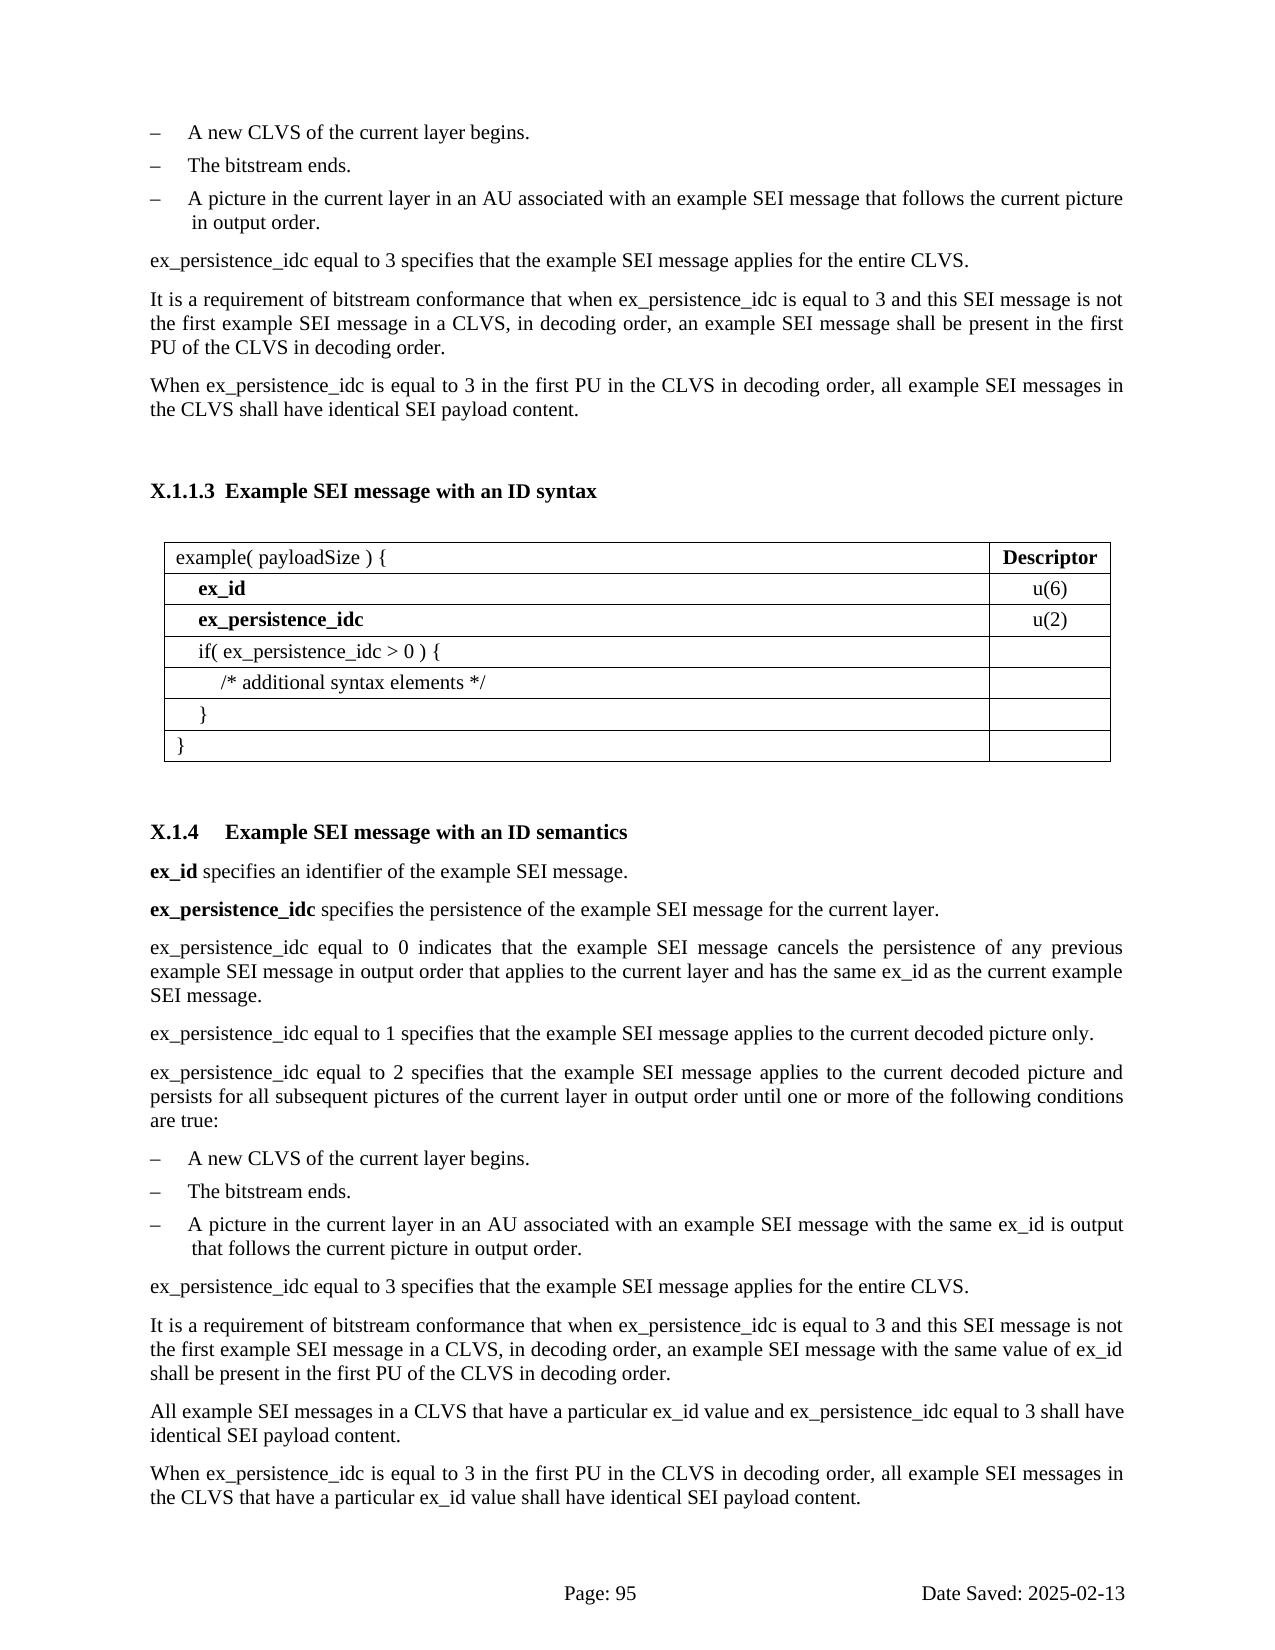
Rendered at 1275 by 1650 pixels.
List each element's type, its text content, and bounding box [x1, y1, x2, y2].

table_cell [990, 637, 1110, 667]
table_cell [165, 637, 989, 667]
text All example SEI messages in a CLVS that have a particular ex_id value and ex_persistence_idc equal to 3 shall have identical SEI payload content. [150, 1399, 1125, 1447]
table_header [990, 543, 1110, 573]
text It is a requirement of bitstream conformance that when ex_persistence_idc is equal to 3 and this SEI message is not the first example SEI message in a CLVS, in decoding order, an example SEI message shall be present in the first PU of the CLVS in decoding order. [150, 287, 1125, 359]
text – The bitstream ends. [150, 1179, 1125, 1203]
text – A picture in the current layer in an AU associated with an example SEI message with the same ex_id is output that follows the current picture in output order. [150, 1212, 1125, 1260]
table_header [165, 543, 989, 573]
text When ex_persistence_idc is equal to 3 in the first PU in the CLVS in decoding order, all example SEI messages in the CLVS shall have identical SEI payload content. [150, 373, 1125, 421]
text It is a requirement of bitstream conformance that when ex_persistence_idc is equal to 3 and this SEI message is not the first example SEI message in a CLVS, in decoding order, an example SEI message with the same value of ex_id shall be present in the first PU of the CLVS in decoding order. [150, 1312, 1125, 1385]
text – A new CLVS of the current layer begins. [150, 120, 1125, 144]
text – A new CLVS of the current layer begins. [150, 1146, 1125, 1170]
text ex_persistence_idc equal to 1 specifies that the example SEI message applies to the current decoded picture only. [150, 1021, 1125, 1045]
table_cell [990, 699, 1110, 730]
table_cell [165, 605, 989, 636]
text ex_persistence_idc equal to 0 indicates that the example SEI message cancels the persistence of any previous example SEI message in output order that applies to the current layer and has the same ex_id as the current example SEI message. [150, 935, 1125, 1007]
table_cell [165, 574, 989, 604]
text When ex_persistence_idc is equal to 3 in the first PU in the CLVS in decoding order, all example SEI messages in the CLVS that have a particular ex_id value shall have identical SEI payload content. [150, 1461, 1125, 1509]
text ex_persistence_idc equal to 2 specifies that the example SEI message applies to the current decoded picture and persists for all subsequent pictures of the current layer in output order until one or more of the following conditions are true: [150, 1059, 1125, 1132]
text – A picture in the current layer in an AU associated with an example SEI message that follows the current picture in output order. [150, 186, 1125, 234]
text ex_persistence_idc equal to 3 specifies that the example SEI message applies for the entire CLVS. [150, 1274, 1125, 1298]
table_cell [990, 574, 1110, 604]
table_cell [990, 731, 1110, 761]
text X.1.1.3 Example SEI message with an ID syntax [150, 478, 1125, 503]
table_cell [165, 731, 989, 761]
text X.1.4 Example SEI message with an ID semantics [150, 819, 1125, 844]
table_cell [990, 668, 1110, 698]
text ex_persistence_idc specifies the persistence of the example SEI message for the current layer. [150, 897, 1125, 921]
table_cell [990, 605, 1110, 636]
text – The bitstream ends. [150, 153, 1125, 177]
text ex_id specifies an identifier of the example SEI message. [150, 858, 1125, 883]
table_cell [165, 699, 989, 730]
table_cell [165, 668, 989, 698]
text ex_persistence_idc equal to 3 specifies that the example SEI message applies for the entire CLVS. [150, 248, 1125, 272]
